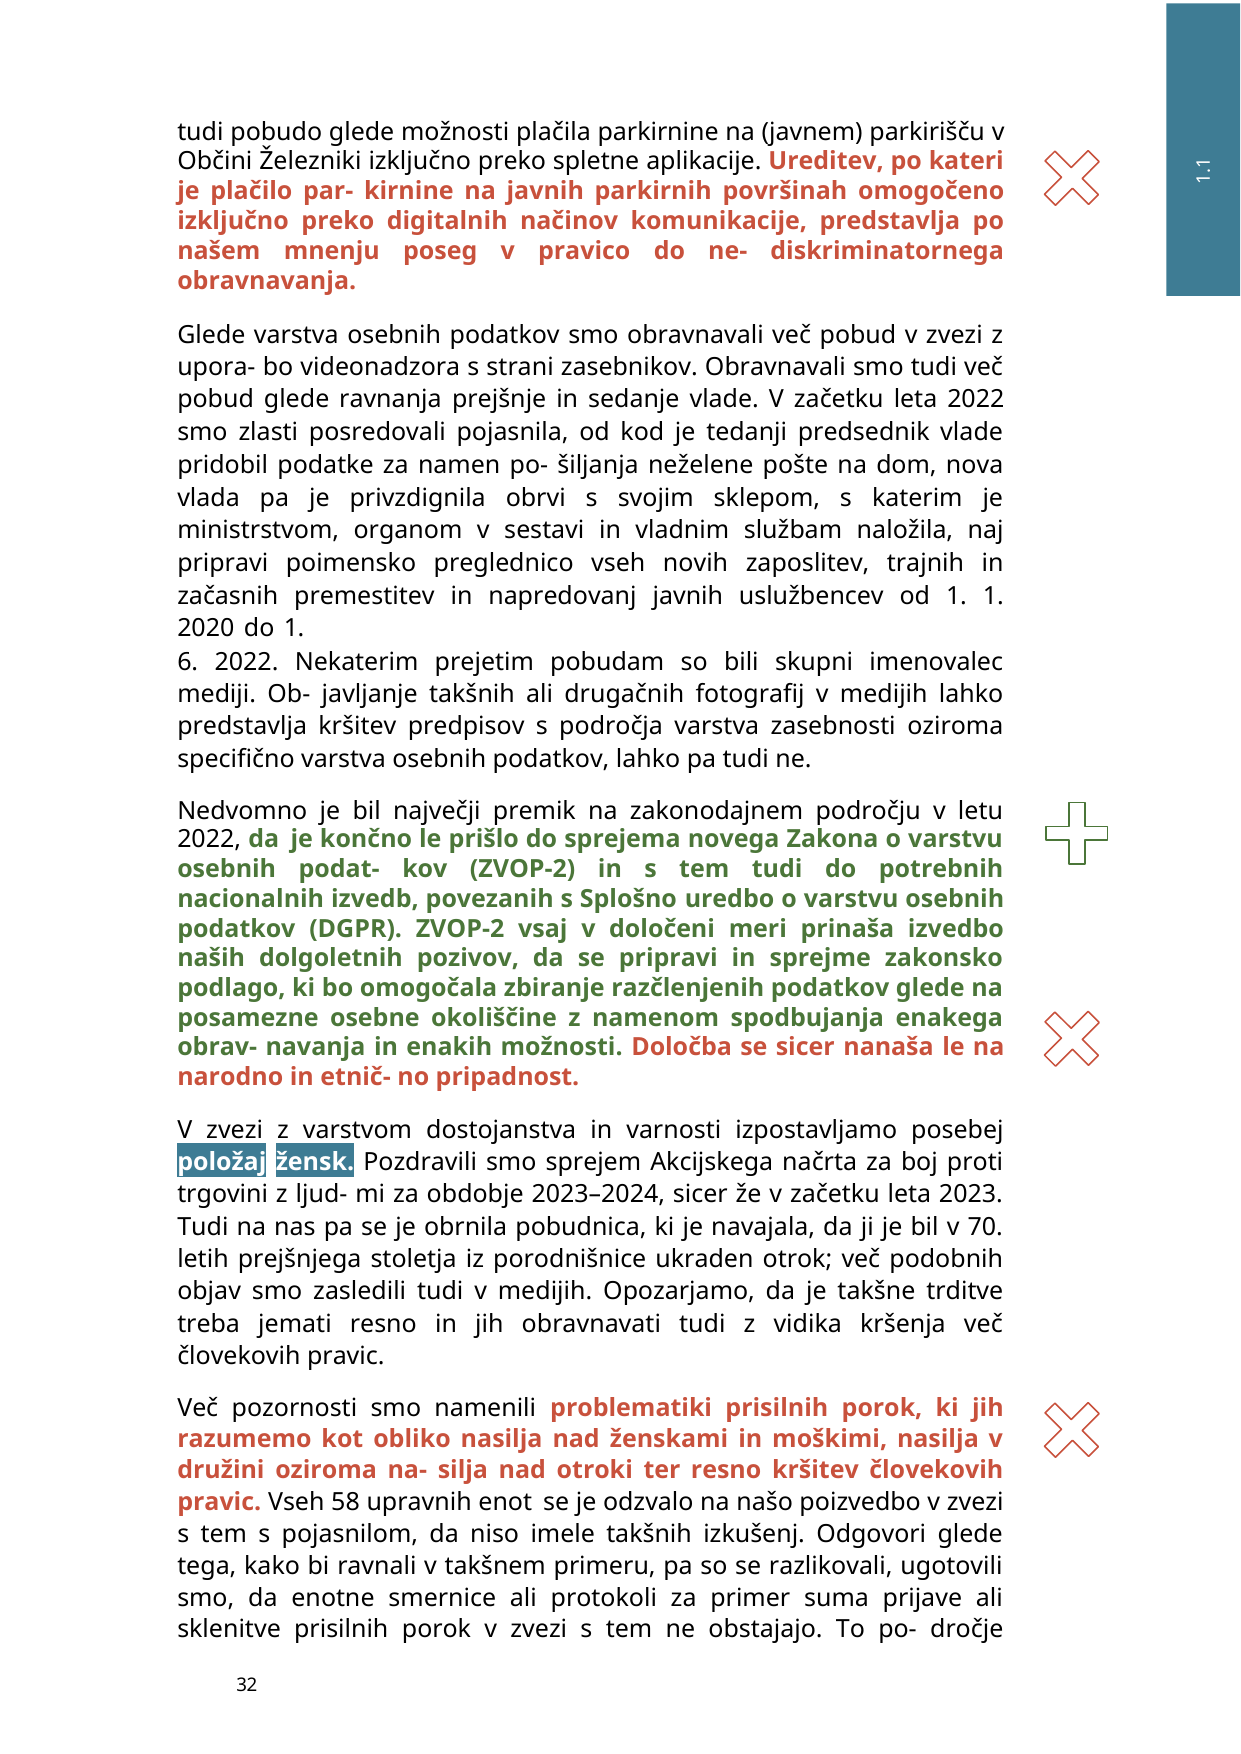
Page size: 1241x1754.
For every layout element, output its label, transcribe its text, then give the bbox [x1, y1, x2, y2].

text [177, 1391, 1004, 1645]
text 6. 2022. Nekaterim prejetim pobudam so bili skupni imenovalec mediji. Ob- javljanje takšnih ali drugačnih fotografij v medijih lahko predstavlja kršitev predpisov s področja varstva zasebnosti oziroma specifično varstva osebnih podatkov, lahko pa tudi ne. [177, 644, 1004, 775]
text V zvezi z varstvom dostojanstva in varnosti izpostavljamo posebej položaj žensk. Pozdravili smo sprejem Akcijskega načrta za boj proti trgovini z ljud- mi za obdobje 2023–2024, sicer že v začetku leta 2023. Tudi na nas pa se je obrnila pobudnica, ki je navajala, da ji je bil v 70. letih prejšnjega stoletja iz porodnišnice ukraden otrok; več podobnih objav smo zasledili tudi v medijih. Opozarjamo, da je takšne trditve treba jemati resno in jih obravnavati tudi z vidika kršenja več človekovih pravic. [177, 1113, 1004, 1372]
text Glede varstva osebnih podatkov smo obravnavali več pobud v zvezi z upora- bo videonadzora s strani zasebnikov. Obravnavali smo tudi več pobud glede ravnanja prejšnje in sedanje vlade. V začetku leta 2022 smo zlasti posredovali pojasnila, od kod je tedanji predsednik vlade pridobil podatke za namen po- šiljanja neželene pošte na dom, nova vlada pa je privzdignila obrvi s svojim sklepom, s katerim je ministrstvom, organom v sestavi in vladnim službam naložila, naj pripravi poimensko preglednico vseh novih zaposlitev, trajnih in začasnih premestitev in napredovanj javnih uslužbencev od 1. 1. 2020 do 1. [177, 317, 1004, 644]
subtitle Nedvomno je bil največji premik na zakonodajnem področju v letu 2022, da je končno le prišlo do sprejema novega Zakona o varstvu osebnih podat- kov (ZVOP-2) in s tem tudi do potrebnih nacionalnih izvedb, povezanih s Splošno uredbo o varstvu osebnih podatkov (DGPR). ZVOP-2 vsaj v določeni meri prinaša izvedbo naših dolgoletnih pozivov, da se pripravi in sprejme zakonsko podlago, ki bo omogočala zbiranje razčlenjenih podatkov glede na posamezne osebne okoliščine z namenom spodbujanja enakega obrav- navanja in enakih možnosti. Določba se sicer nanaša le na narodno in etnič- no pripadnost. [177, 796, 1004, 1093]
text tudi pobudo glede možnosti plačila parkirnine na (javnem) parkirišču v Občini Železniki izključno preko spletne aplikacije. Ureditev, po kateri je plačilo par- kirnine na javnih parkirnih površinah omogočeno izključno preko digitalnih načinov komunikacije, predstavlja po našem mnenju poseg v pravico do ne- diskriminatornega obravnavanja. [177, 117, 1004, 297]
